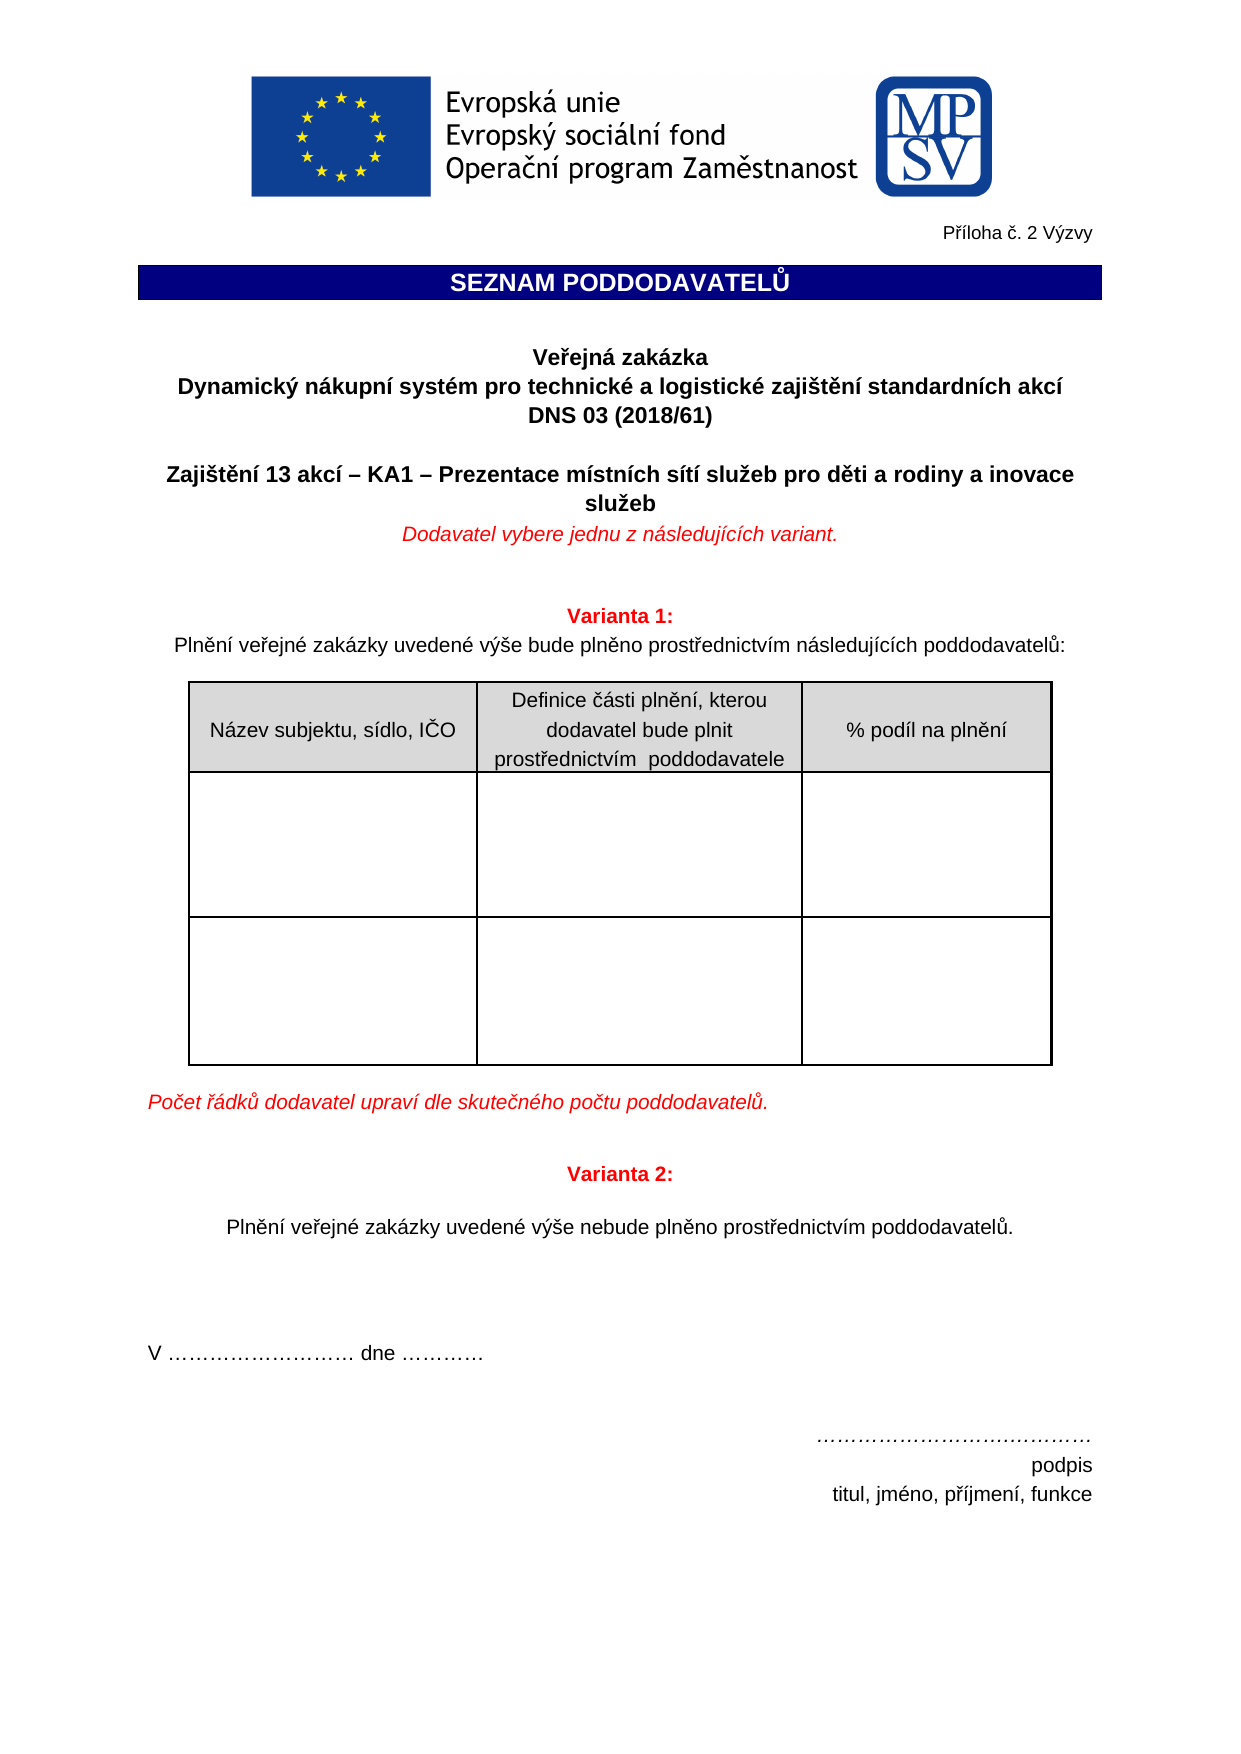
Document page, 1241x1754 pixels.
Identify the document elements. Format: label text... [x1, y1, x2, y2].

table_cell [190, 773, 476, 916]
text Plnění veřejné zakázky uvedené výše nebude plněno prostřednictvím poddodavatelů. [148, 1210, 1093, 1239]
text Dodavatel vybere jednu z následujících variant. [148, 516, 1093, 546]
picture [248, 73, 992, 200]
text SEZNAM PODDODAVATELŮ [139, 266, 1101, 299]
table_cell [803, 773, 1050, 916]
table_header Název subjektu, sídlo, IČO [190, 683, 476, 771]
text Počet řádků dodavatel upraví dle skutečného počtu poddodavatelů. [148, 1090, 1093, 1114]
text Varianta 2: [148, 1162, 1093, 1186]
table_header Definice části plnění, kterou dodavatel bude plnit prostřednictvím poddodavatele [478, 683, 801, 771]
table_cell [803, 918, 1050, 1064]
text titul, jméno, příjmení, funkce [738, 1476, 1093, 1506]
text podpis [811, 1447, 1093, 1476]
table_cell [478, 773, 801, 916]
table_cell [190, 918, 476, 1064]
text DNS 03 (2018/61) [148, 400, 1093, 429]
text V ……………………… dne ………… [148, 1335, 1093, 1364]
text Zajištění 13 akcí – KA1 – Prezentace místních sítí služeb pro děti a rodiny a inovace služeb [148, 458, 1093, 516]
text Varianta 1: [148, 604, 1093, 628]
table_header % podíl na plnění [803, 683, 1050, 771]
text ……………………….………… [148, 1418, 1093, 1447]
text Plnění veřejné zakázky uvedené výše bude plněno prostřednictvím následujících poddodavatelů: [148, 628, 1093, 657]
table_cell [478, 918, 801, 1064]
text Veřejná zakázka [148, 341, 1093, 371]
text Dynamický nákupní systém pro technické a logistické zajištění standardních akcí [148, 371, 1093, 400]
